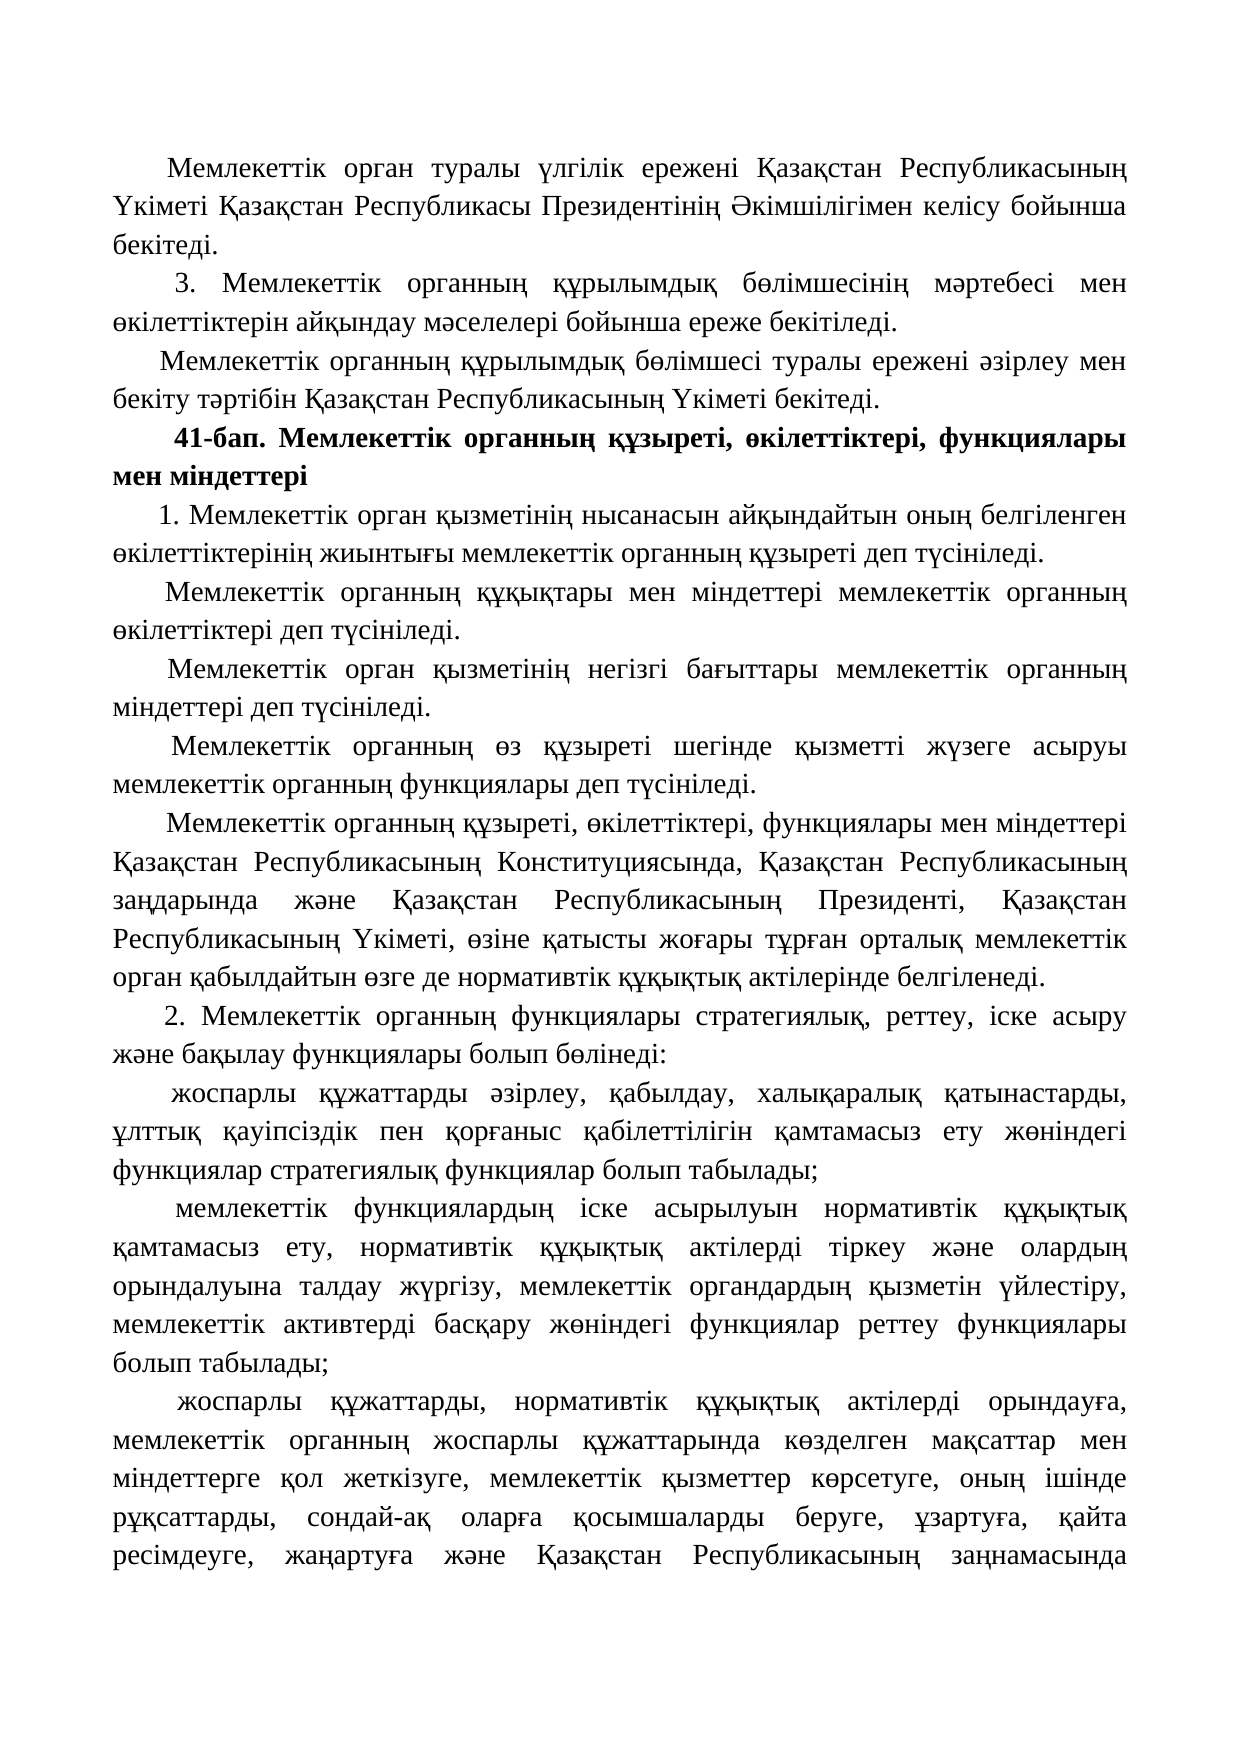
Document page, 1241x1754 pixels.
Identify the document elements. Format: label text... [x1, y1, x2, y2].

text 2. Мемлекеттік органның функциялары стратегиялық, реттеу, іске асыру және бақылау функциялары болып бөлінеді: [112, 998, 1128, 1070]
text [112, 1383, 1128, 1571]
text 41-бап. Мемлекеттік органның құзыреті, өкілеттіктері, функциялары мен міндеттері [112, 420, 1128, 492]
text Мемлекеттік органның құқықтары мен міндеттері мемлекеттік органның өкілеттіктері деп түсініледі. [112, 574, 1128, 646]
text Мемлекеттік орган туралы үлгілік ережені Қазақстан Республикасының Үкіметі Қазақстан Республикасы Президентінің Әкімшілігімен келісу бойынша бекітеді. [112, 150, 1128, 261]
text 1. Мемлекеттік орган қызметінің нысанасын айқындайтын оның белгіленген өкілеттіктерінің жиынтығы мемлекеттік органның құзыреті деп түсініледі. [112, 497, 1128, 569]
text мемлекеттік функциялардың іске асырылуын нормативтік құқықтық қамтамасыз ету, нормативтік құқықтық актілерді тіркеу және олардың орындалуына талдау жүргізу, мемлекеттік органдардың қызметін үйлестіру, мемлекеттік активтерді басқару жөніндегі функциялар реттеу функциялары болып табылады; [112, 1191, 1128, 1378]
text жоспарлы құжаттарды әзірлеу, қабылдау, халықаралық қатынастарды, ұлттық қауіпсіздік пен қорғаныс қабілеттілігін қамтамасыз ету жөніндегі функциялар стратегиялық функциялар болып табылады; [112, 1075, 1128, 1186]
text Мемлекеттік орган қызметінің негізгі бағыттары мемлекеттік органның міндеттері деп түсініледі. [112, 651, 1128, 723]
text Мемлекеттік органның өз құзыреті шегінде қызметті жүзеге асыруы мемлекеттік органның функциялары деп түсініледі. [112, 728, 1128, 800]
text Мемлекеттік органның құрылымдық бөлімшесі туралы ережені әзірлеу мен бекіту тәртібін Қазақстан Республикасының Үкіметі бекітеді. [112, 343, 1128, 415]
text Мемлекеттік органның құзыреті, өкілеттіктері, функциялары мен міндеттері Қазақстан Республикасының Конституциясында, Қазақстан Республикасының заңдарында және Қазақстан Республикасының Президенті, Қазақстан Республикасының Үкіметі, өзіне қатысты жоғары тұрған орталық мемлекеттік орган қабылдайтын өзге де нормативтік құқықтық актілерінде белгіленеді. [112, 805, 1128, 993]
text 3. Мемлекеттік органның құрылымдық бөлімшесінің мәртебесі мен өкілеттіктерін айқындау мәселелері бойынша ереже бекітіледі. [112, 266, 1128, 338]
